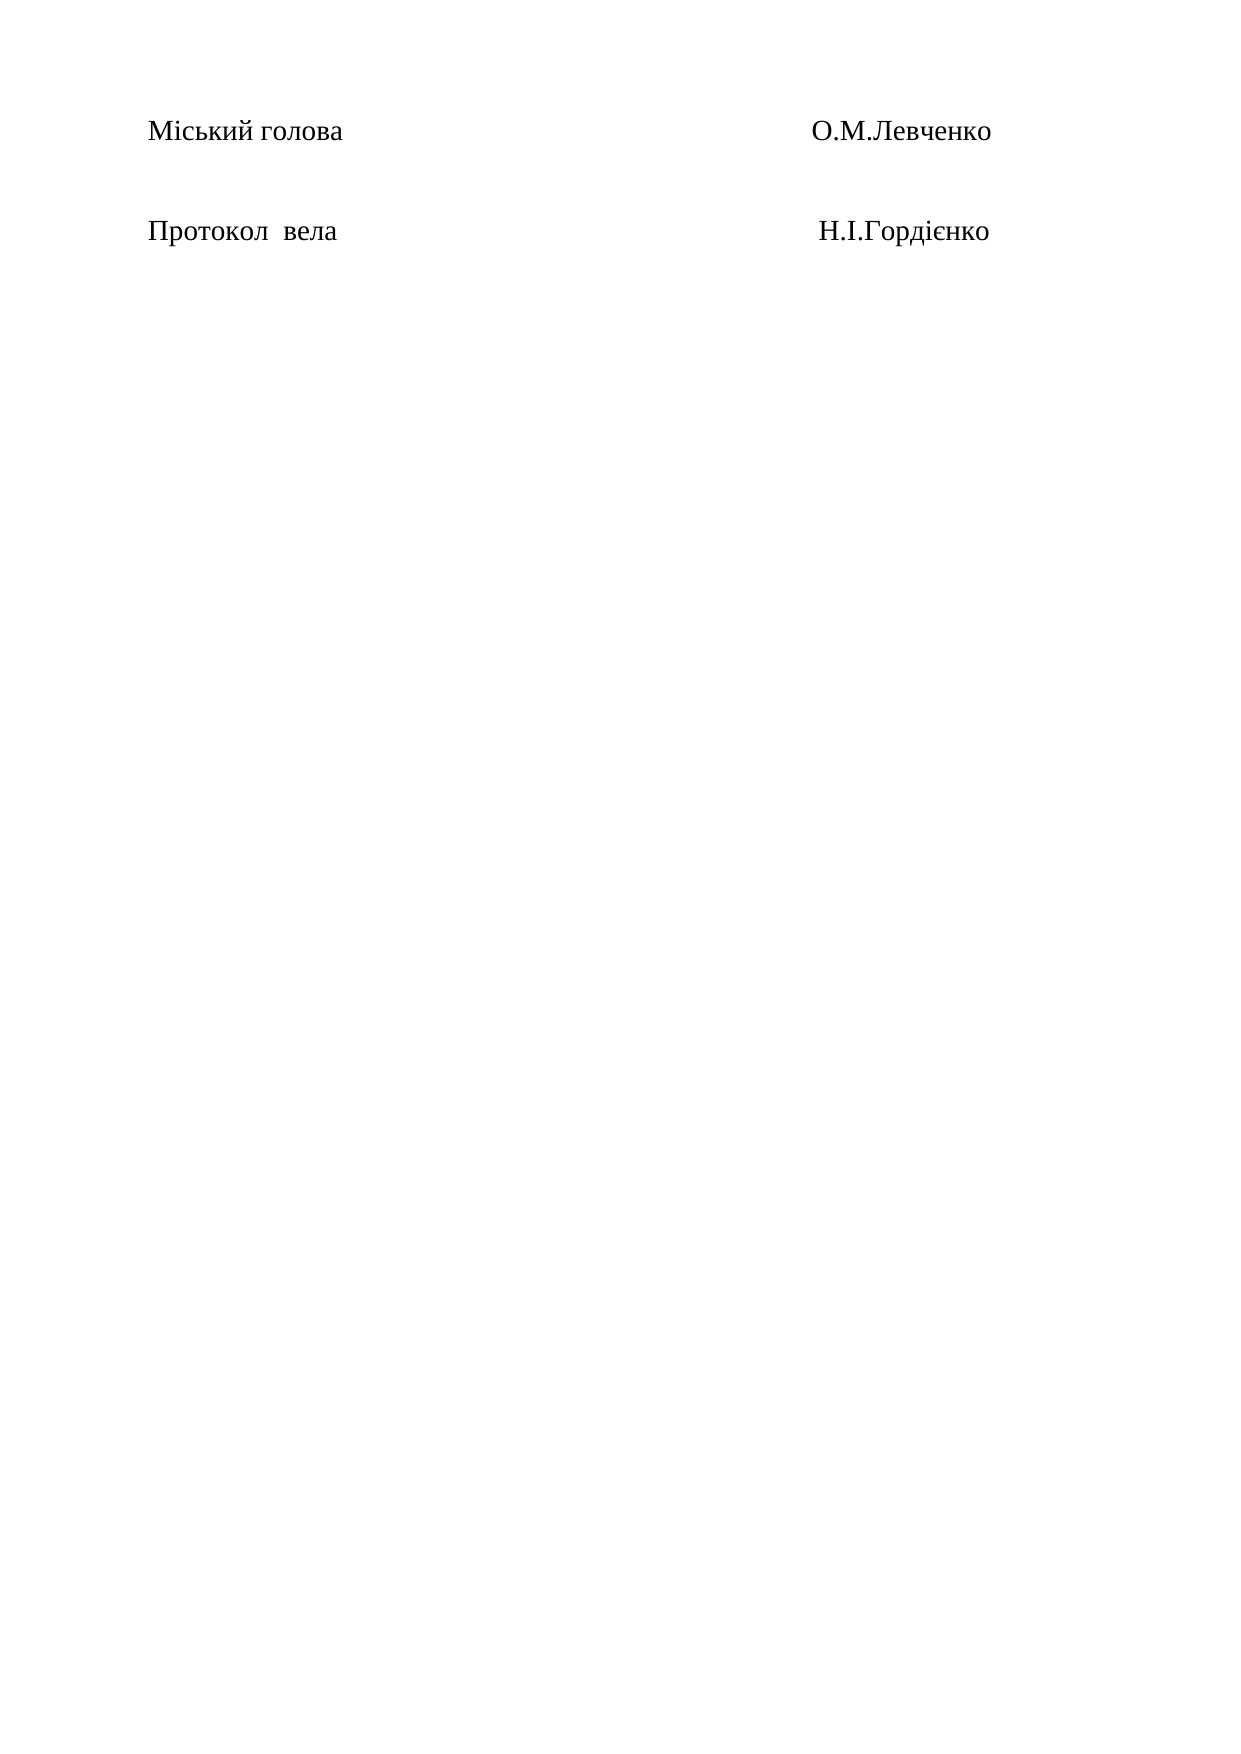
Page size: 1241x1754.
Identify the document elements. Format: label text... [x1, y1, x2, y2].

text Протокол вела Н.І.Гордієнко [148, 213, 1152, 247]
text Міський голова О.М.Левченко [148, 113, 1152, 146]
